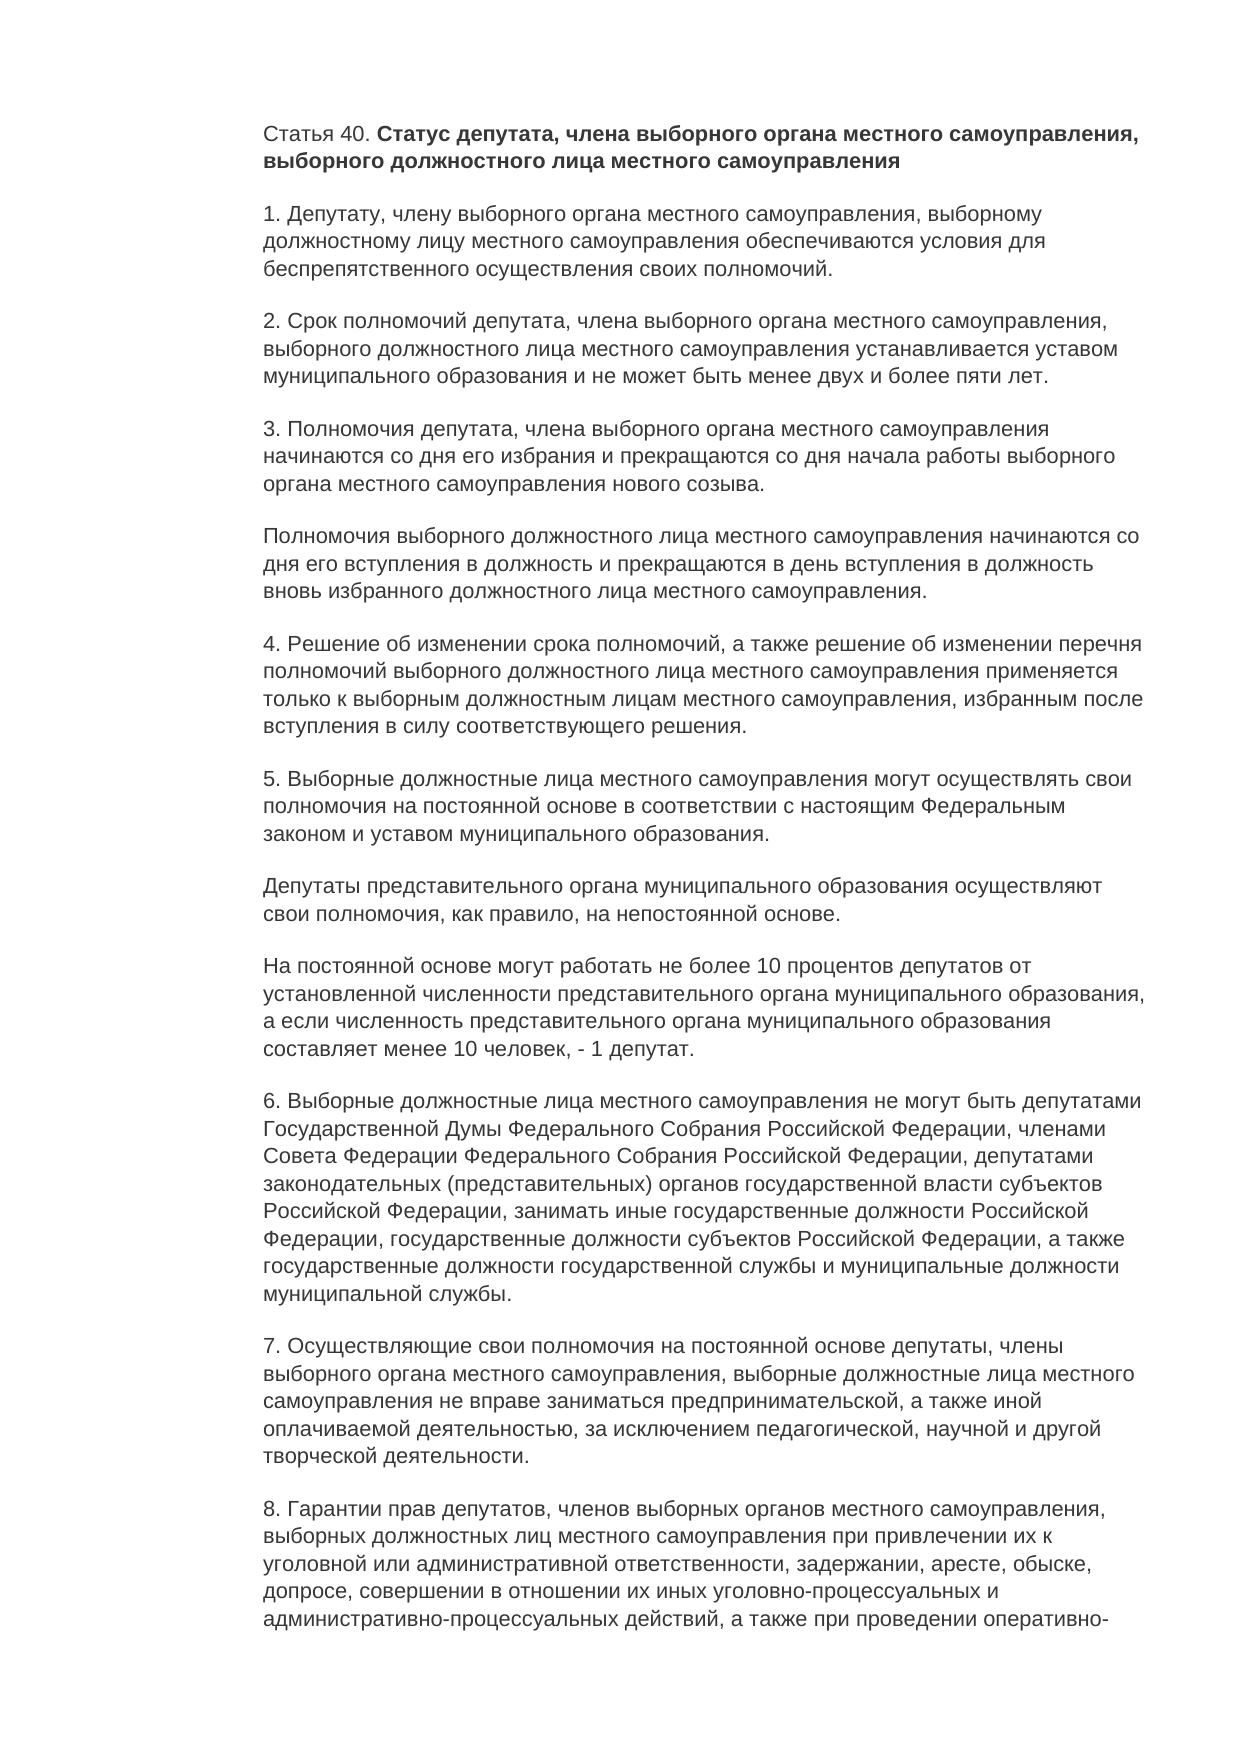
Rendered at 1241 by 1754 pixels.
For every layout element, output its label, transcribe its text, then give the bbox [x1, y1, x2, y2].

text 1. Депутату, члену выборного органа местного самоуправления, выборному должностному лицу местного самоуправления обеспечиваются условия для беспрепятственного осуществления своих полномочий. [263, 198, 1152, 281]
text Полномочия выборного должностного лица местного самоуправления начинаются со дня его вступления в должность и прекращаются в день вступления в должность вновь избранного должностного лица местного самоуправления. [263, 521, 1152, 603]
text Статья 40. Статус депутата, члена выборного органа местного самоуправления, выборного должностного лица местного самоуправления [263, 118, 1152, 173]
text Депутаты представительного органа муниципального образования осуществляют свои полномочия, как правило, на непостоянной основе. [263, 871, 1152, 926]
text 6. Выборные должностные лица местного самоуправления не могут быть депутатами Государственной Думы Федерального Собрания Российской Федерации, членами Совета Федерации Федерального Собрания Российской Федерации, депутатами законодательных (представительных) органов государственной власти субъектов Российской Федерации, занимать иные государственные должности Российской Федерации, государственные должности субъектов Российской Федерации, а также государственные должности государственной службы и муниципальные должности муниципальной службы. [263, 1086, 1152, 1306]
text 5. Выборные должностные лица местного самоуправления могут осуществлять свои полномочия на постоянной основе в соответствии с настоящим Федеральным законом и уставом муниципального образования. [263, 763, 1152, 846]
text 2. Срок полномочий депутата, члена выборного органа местного самоуправления, выборного должностного лица местного самоуправления устанавливается уставом муниципального образования и не может быть менее двух и более пяти лет. [263, 306, 1152, 388]
text 7. Осуществляющие свои полномочия на постоянной основе депутаты, члены выборного органа местного самоуправления, выборные должностные лица местного самоуправления не вправе заниматься предпринимательской, а также иной оплачиваемой деятельностью, за исключением педагогической, научной и другой творческой деятельности. [263, 1331, 1152, 1468]
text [263, 1493, 1152, 1631]
text 4. Решение об изменении срока полномочий, а также решение об изменении перечня полномочий выборного должностного лица местного самоуправления применяется только к выборным должностным лицам местного самоуправления, избранным после вступления в силу соответствующего решения. [263, 628, 1152, 738]
text На постоянной основе могут работать не более 10 процентов депутатов от установленной численности представительного органа муниципального образования, а если численность представительного органа муниципального образования составляет менее 10 человек, - 1 депутат. [263, 951, 1152, 1061]
text 3. Полномочия депутата, члена выборного органа местного самоуправления начинаются со дня его избрания и прекращаются со дня начала работы выборного органа местного самоуправления нового созыва. [263, 413, 1152, 496]
